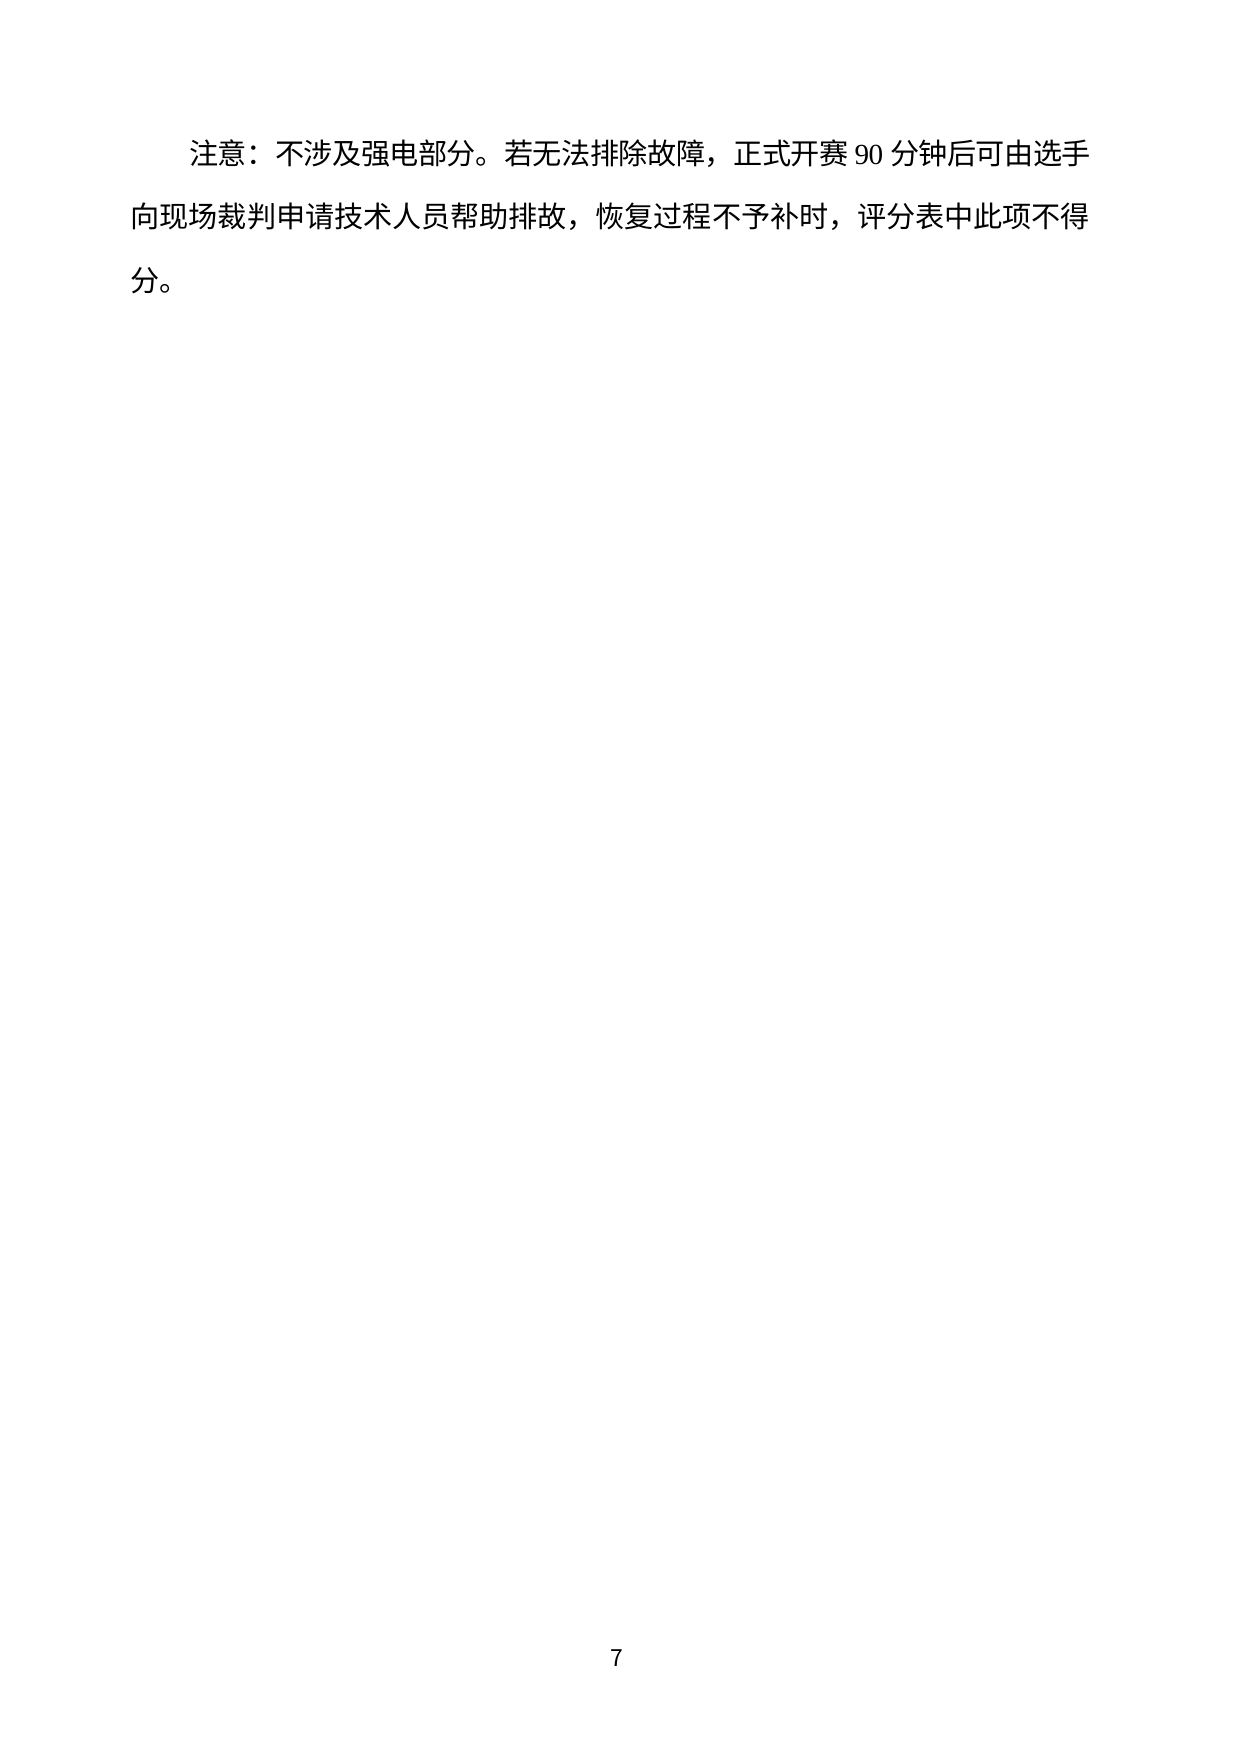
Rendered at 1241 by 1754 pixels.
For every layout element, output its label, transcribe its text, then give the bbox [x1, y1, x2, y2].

text 注意：不涉及强电部分。若无法排除故障，正式开赛 90 分钟后可由选手向现场裁判申请技术人员帮助排故，恢复过程不予补时，评分表中此项不得分。 [131, 130, 1091, 299]
